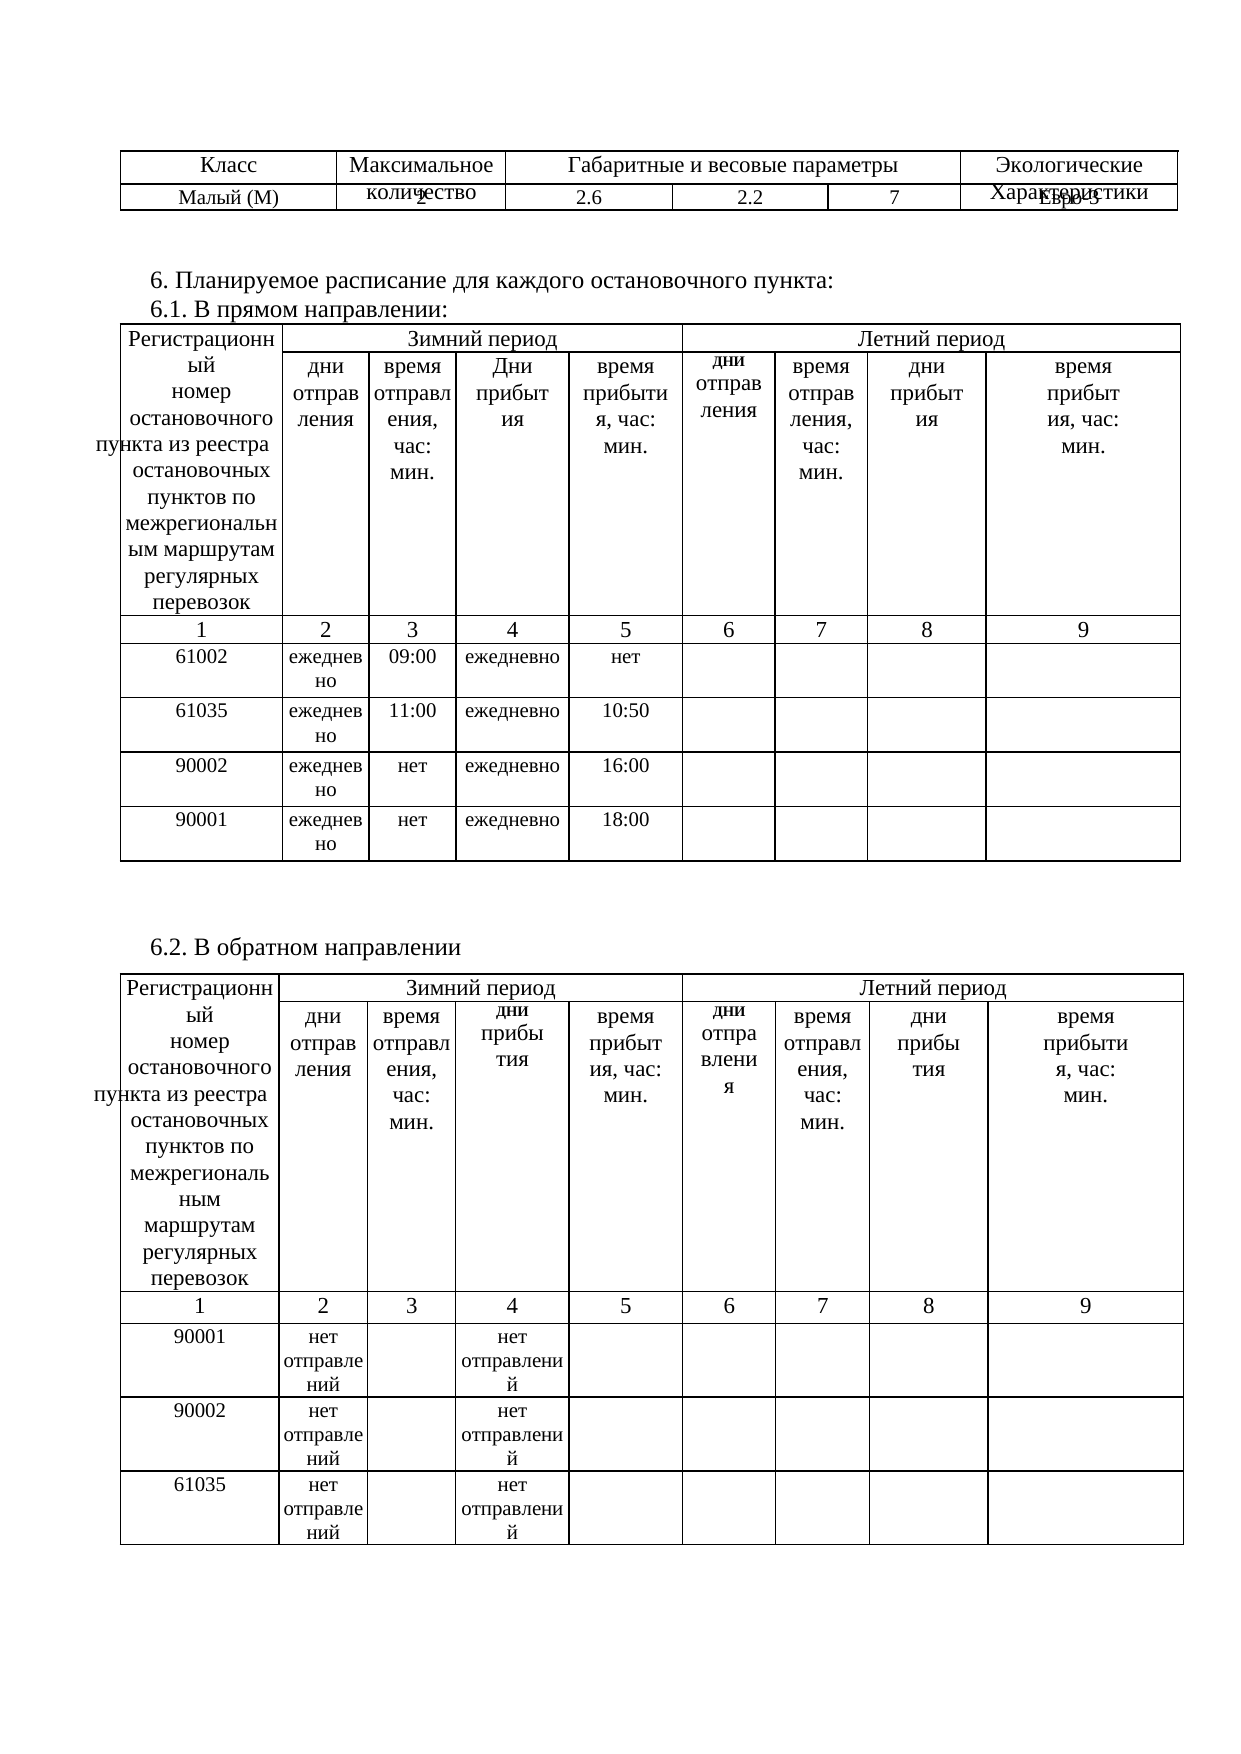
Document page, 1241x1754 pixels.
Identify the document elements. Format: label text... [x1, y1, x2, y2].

table_cell 7 [829, 185, 960, 209]
table_cell 2 [337, 185, 505, 209]
table_cell [776, 807, 867, 860]
table_cell 4 [456, 1292, 568, 1322]
table_cell Малый (М) [121, 185, 336, 209]
table_cell ежедневно [457, 644, 568, 697]
table_cell 9 [987, 616, 1180, 642]
table_cell время отправл ения, час: мин. [776, 1002, 869, 1291]
table_cell нет отправлений [456, 1398, 568, 1470]
table_cell [683, 1324, 775, 1396]
table_cell ДНИ отправ ления [683, 353, 774, 614]
table_cell нет отправлений [456, 1324, 568, 1396]
table_cell [776, 1398, 869, 1470]
table_cell время прибыти я, час: мин. [570, 353, 682, 614]
table_cell Евро-3 [961, 185, 1177, 209]
table_cell [868, 807, 985, 860]
table_cell 8 [868, 616, 985, 642]
table_cell дни прибыт ия [868, 353, 985, 614]
table_cell нет отправлений [280, 1398, 367, 1470]
table_cell [776, 753, 867, 806]
table_cell время прибыти я, час: мин. [989, 1002, 1183, 1291]
table_cell [776, 1324, 869, 1396]
table_cell время отправл ения, час: мин. [370, 353, 455, 614]
table_cell 5 [570, 1292, 682, 1322]
table_cell 6 [683, 1292, 775, 1322]
table_cell [683, 1472, 775, 1544]
table_cell [989, 1472, 1183, 1544]
table_cell 90002 [121, 753, 282, 806]
table_cell ежедневно [283, 753, 368, 806]
table_cell ежедневно [283, 644, 368, 697]
table_cell ДНИ прибы тия [456, 1002, 568, 1291]
table_cell 90001 [121, 807, 282, 860]
table_cell [683, 644, 774, 697]
table_cell нет отправлений [280, 1324, 367, 1396]
table_cell 6 [683, 616, 774, 642]
table_cell 7 [776, 616, 867, 642]
table_cell 5 [570, 616, 682, 642]
table_cell 3 [368, 1292, 455, 1322]
table_cell [989, 1324, 1183, 1396]
table_cell 2 [280, 1292, 367, 1322]
table_cell [870, 1324, 987, 1396]
table_header Регистрационный номер остановочного пункта из реестра остановочных пунктов по межрегиональным маршрутам регулярных перевозок [121, 325, 282, 614]
table_cell ежедневно [457, 807, 568, 860]
table_cell ежедневно [283, 807, 368, 860]
table_header Экологические Характеристики [961, 152, 1177, 183]
table_cell [989, 1398, 1183, 1470]
table_cell 16:00 [570, 753, 682, 806]
table_cell [776, 644, 867, 697]
table_cell [683, 698, 774, 751]
table_header Зимний период [280, 975, 682, 1001]
table_cell 2.2 [673, 185, 827, 209]
table_cell нет отправлений [456, 1472, 568, 1544]
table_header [121, 975, 278, 1291]
table_cell [870, 1398, 987, 1470]
table_cell [776, 698, 867, 751]
table_cell ежедневно [283, 698, 368, 751]
table_cell 2 [283, 616, 368, 642]
table_cell время отправ ления, час: мин. [776, 353, 867, 614]
table_cell ДНИ отпра влени я [683, 1002, 775, 1291]
table_cell дни прибы тия [870, 1002, 987, 1291]
table_cell [870, 1472, 987, 1544]
table_header Класс [121, 152, 336, 183]
table_header Максимальное количество [337, 152, 505, 183]
table_cell 4 [457, 616, 568, 642]
table_cell 18:00 [570, 807, 682, 860]
table_cell нет отправлений [280, 1472, 367, 1544]
table_cell 9 [989, 1292, 1183, 1322]
table_cell [987, 644, 1180, 697]
table_cell 2.6 [506, 185, 672, 209]
table_cell время прибыт ия, час: мин. [570, 1002, 682, 1291]
table_header Зимний период [283, 325, 682, 351]
table_cell нет [370, 753, 455, 806]
table_header Габаритные и весовые параметры [506, 152, 960, 183]
table_cell [868, 698, 985, 751]
table_cell 11:00 [370, 698, 455, 751]
table_cell 61002 [121, 644, 282, 697]
table_cell 90001 [121, 1324, 278, 1396]
table_cell 1 [121, 616, 282, 642]
table_header Летний период [683, 325, 1180, 351]
table_cell 90002 [121, 1398, 278, 1470]
table_cell 09:00 [370, 644, 455, 697]
table_cell [868, 753, 985, 806]
table_cell [868, 644, 985, 697]
table_cell 8 [870, 1292, 987, 1322]
table_cell нет [570, 644, 682, 697]
text 6.1. В прямом направлении: [150, 294, 1090, 323]
table_cell [776, 1472, 869, 1544]
table_cell 1 [121, 1292, 278, 1322]
table_cell [683, 1398, 775, 1470]
text 6.2. В обратном направлении [150, 932, 1090, 960]
table_cell [683, 807, 774, 860]
table_cell время прибыт ия, час: мин. [987, 353, 1180, 614]
table_cell [368, 1472, 455, 1544]
table_cell 10:50 [570, 698, 682, 751]
table_cell дни отправ ления [280, 1002, 367, 1291]
table_cell дни отправ ления [283, 353, 368, 614]
table_cell [987, 698, 1180, 751]
table_cell [368, 1324, 455, 1396]
table_cell ежедневно [457, 753, 568, 806]
table_cell [683, 753, 774, 806]
table_cell [570, 1324, 682, 1396]
table_cell 61035 [121, 1472, 278, 1544]
table_cell 61035 [121, 698, 282, 751]
table_cell [987, 753, 1180, 806]
text 6. Планируемое расписание для каждого остановочного пункта: [150, 266, 1090, 294]
table_cell время отправл ения, час: мин. [368, 1002, 455, 1291]
table_header Летний период [683, 975, 1183, 1001]
table_cell [570, 1398, 682, 1470]
table_cell ежедневно [457, 698, 568, 751]
table_cell 7 [776, 1292, 869, 1322]
table_cell [368, 1398, 455, 1470]
table_cell 3 [370, 616, 455, 642]
table_cell [987, 807, 1180, 860]
table_cell [570, 1472, 682, 1544]
table_cell Дни прибыт ия [457, 353, 568, 614]
table_cell нет [370, 807, 455, 860]
